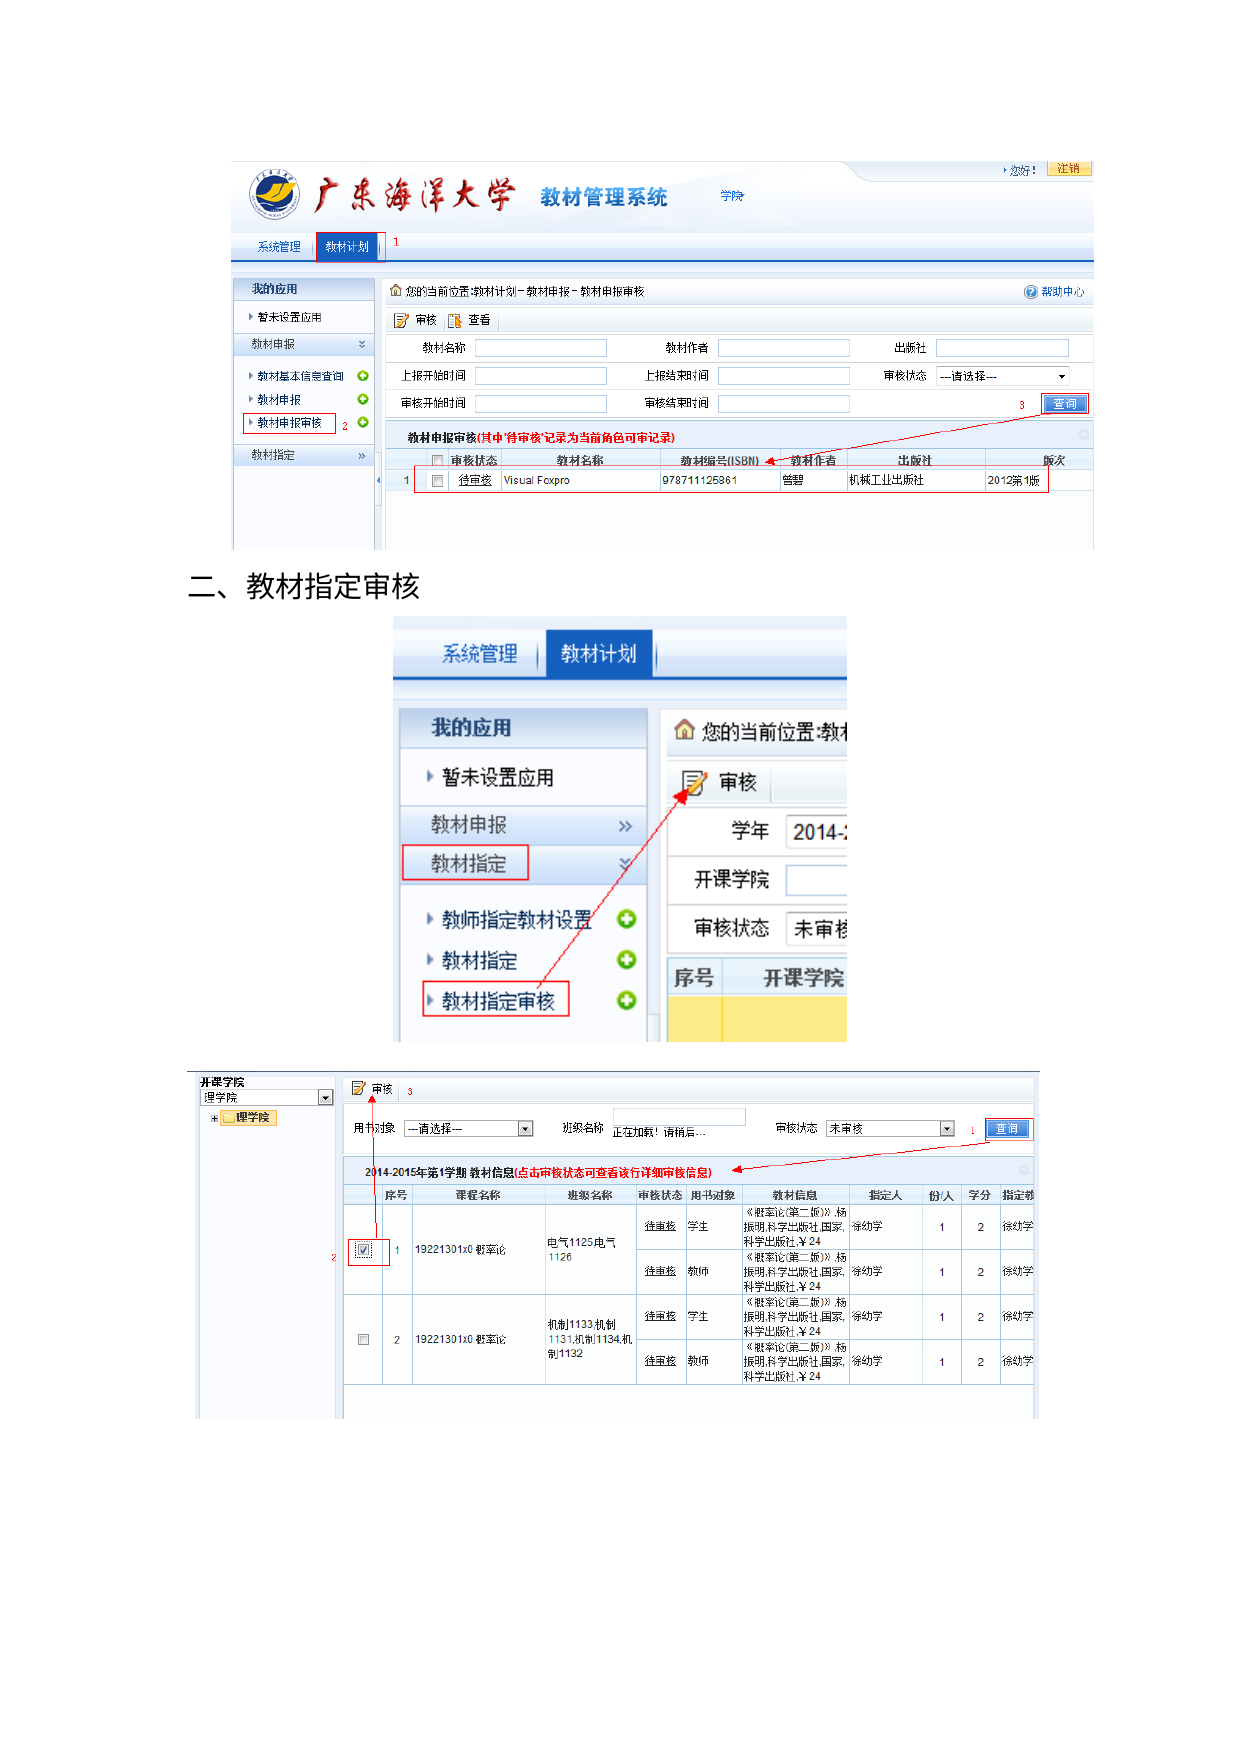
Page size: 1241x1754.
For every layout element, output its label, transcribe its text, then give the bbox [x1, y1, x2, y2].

picture [393, 616, 847, 1042]
text 二、教材指定审核 [187, 552, 1053, 617]
picture [231, 161, 1094, 550]
picture [187, 1071, 1040, 1419]
